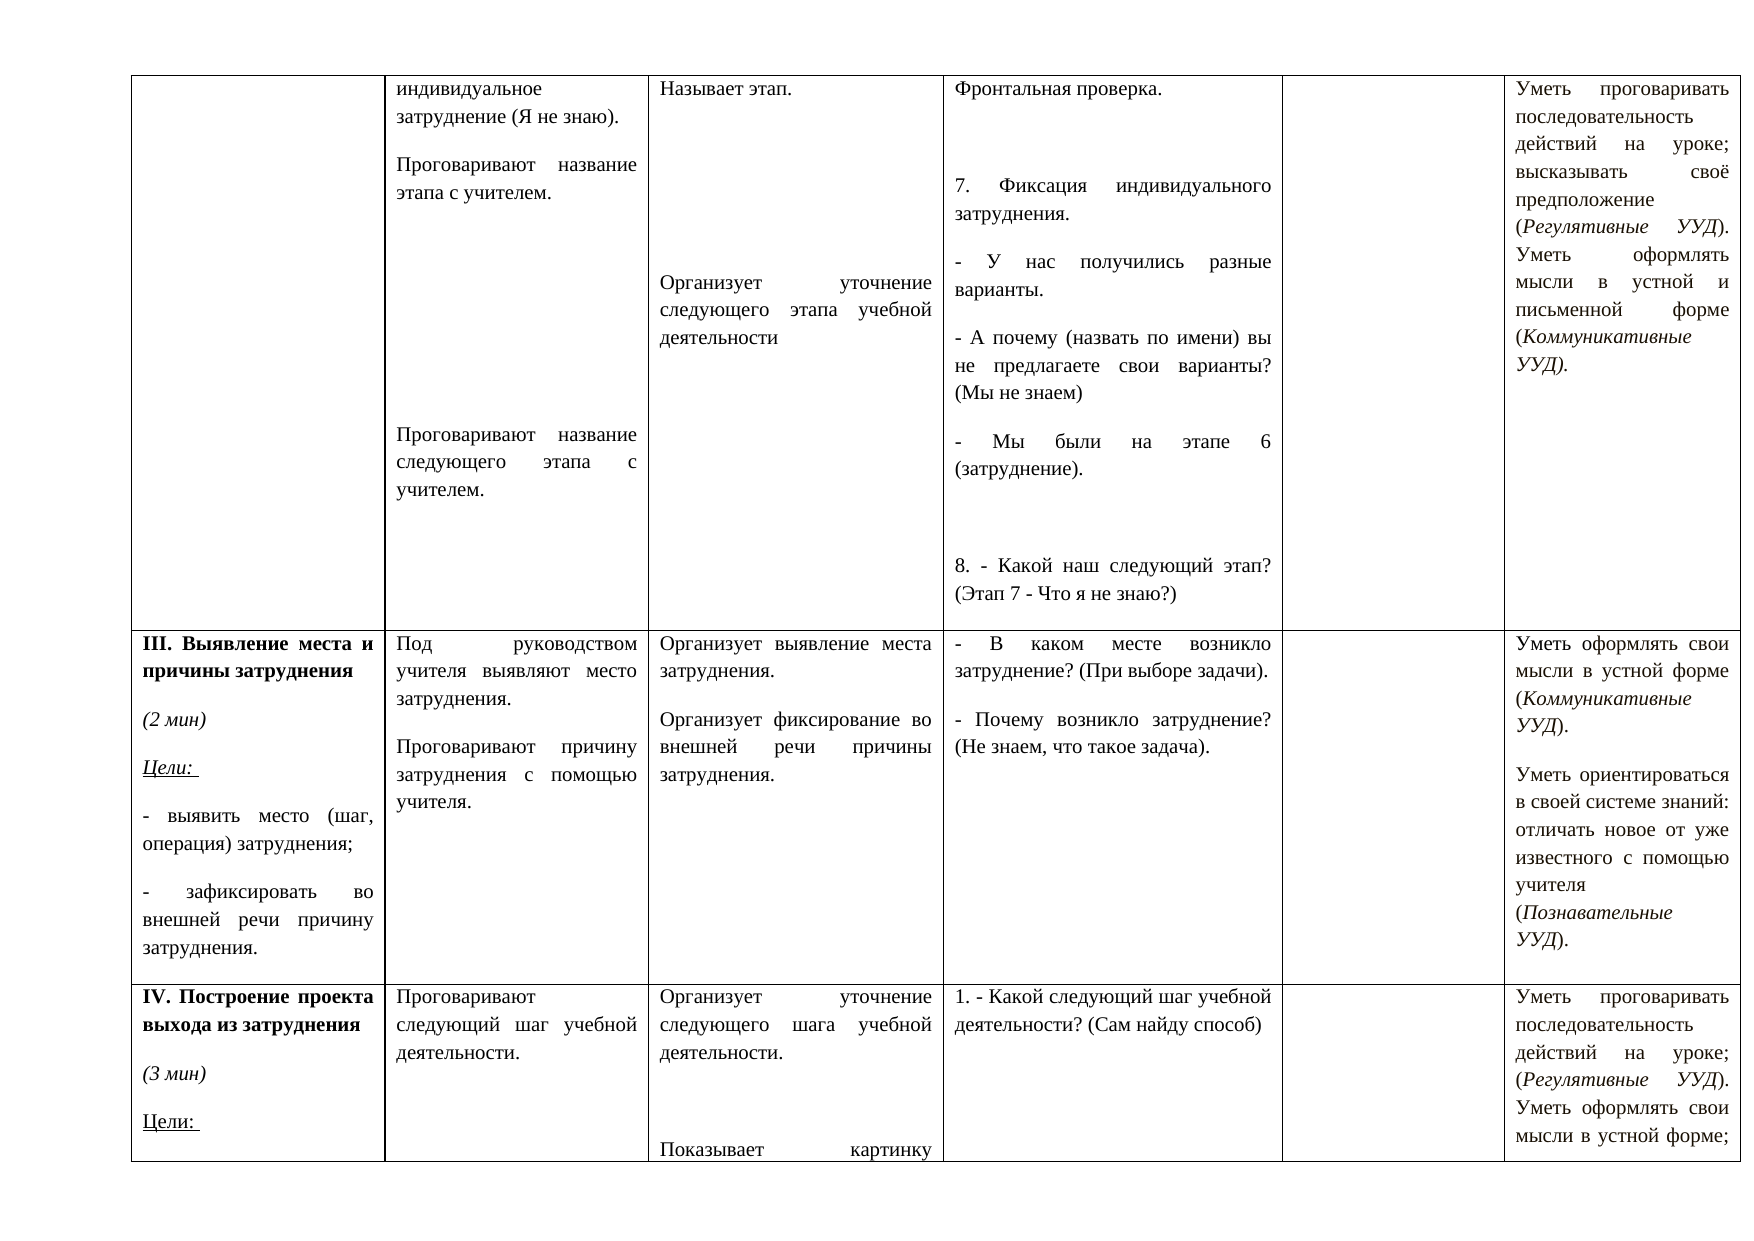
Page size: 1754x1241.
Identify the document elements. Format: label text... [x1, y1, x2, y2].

table_cell Под руководством учителя выявляют место затруднения. Проговаривают причину затруднения с помощью учителя. [386, 631, 648, 983]
table_cell III. Выявление места и причины затруднения (2 мин) Цели: - выявить место (шаг, операция) затруднения; - зафиксировать во внешней речи причину затруднения. [132, 631, 384, 983]
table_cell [132, 985, 384, 1161]
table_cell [944, 76, 1282, 629]
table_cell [944, 985, 1282, 1161]
table_cell [1283, 985, 1504, 1161]
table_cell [1283, 76, 1504, 629]
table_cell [1505, 76, 1740, 629]
table_cell Организует выявление места затруднения. Организует фиксирование во внешней речи причины затруднения. [649, 631, 943, 983]
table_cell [386, 985, 648, 1161]
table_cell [649, 985, 943, 1161]
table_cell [649, 76, 943, 629]
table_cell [386, 76, 648, 629]
table_cell - В каком месте возникло затруднение? (При выборе задачи). - Почему возникло затруднение? (Не знаем, что такое задача). [944, 631, 1282, 983]
table_cell [1283, 631, 1504, 983]
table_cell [132, 76, 384, 629]
table_cell Уметь оформлять свои мысли в устной форме (Коммуникативные УУД). Уметь ориентироваться в своей системе знаний: отличать новое от уже известного с помощью учителя (Познавательные УУД). [1505, 631, 1740, 983]
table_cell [1505, 985, 1740, 1161]
